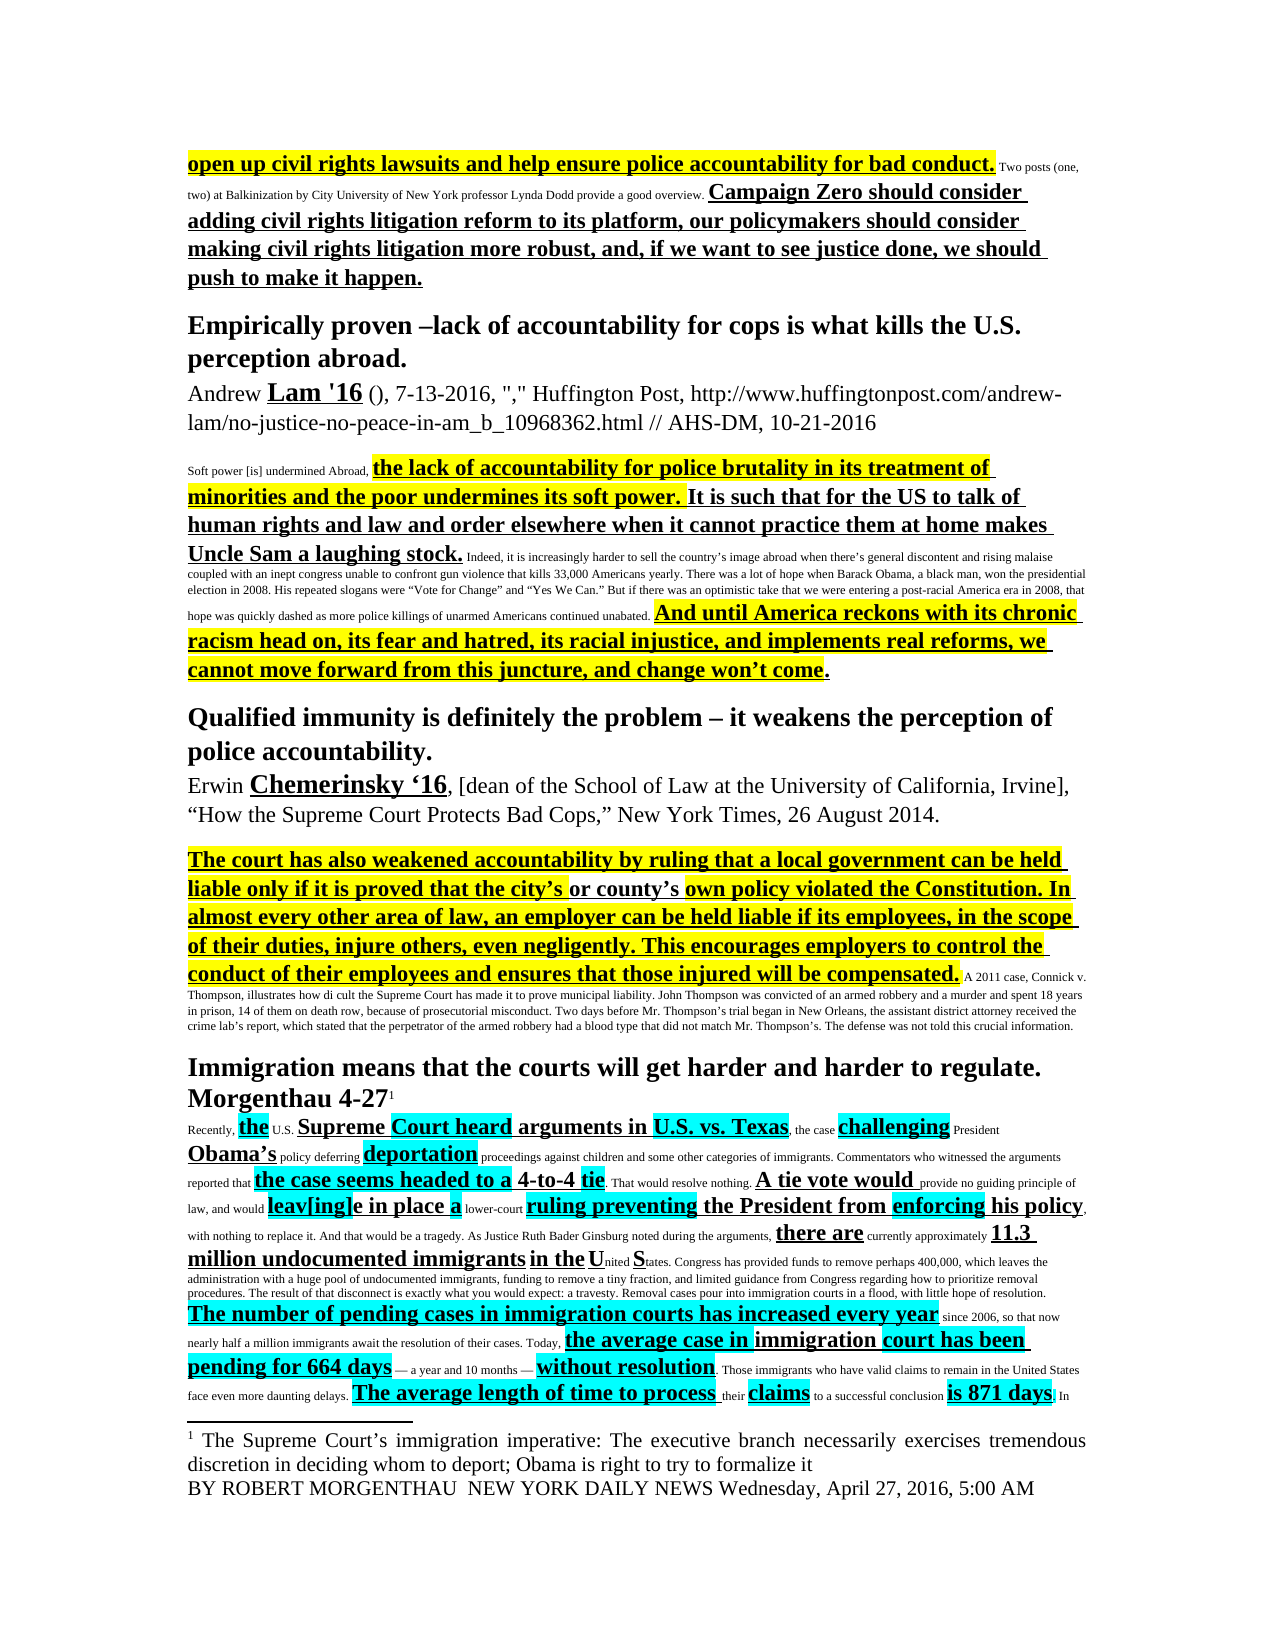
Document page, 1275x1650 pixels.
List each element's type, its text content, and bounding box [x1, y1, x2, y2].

subtitle Empirically proven –lack of accountability for cops is what kills the U.S. perception abroad. [187, 309, 1087, 373]
subtitle Qualified immunity is definitely the problem – it weakens the perception of police accountability. [187, 701, 1087, 766]
text The court has also weakened accountability by ruling that a local government can be held liable only if it is proved that the city’s or county’s own policy violated the Constitution. In almost every other area of law, an employer can be held liable if its employees, in the scope of their duties, injure others, even negligently. This encourages employers to control the conduct of their employees and ensures that those injured will be compensated. A 2011 case, Connick v. Thompson, illustrates how di cult the Supreme Court has made it to prove municipal liability. John Thompson was convicted of an armed robbery and a murder and spent 18 years in prison, 14 of them on death row, because of prosecutorial misconduct. Two days before Mr. Thompson’s trial began in New Orleans, the assistant district attorney received the crime lab’s report, which stated that the perpetrator of the armed robbery had a blood type that did not match Mr. Thompson’s. The defense was not told this crucial information. [187, 846, 1087, 1033]
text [187, 1113, 1087, 1406]
text Andrew Lam '16 (), 7-13-2016, "," Huffington Post, http://www.huffingtonpost.com/andrew-lam/no-justice-no-peace-in-am_b_10968362.html // AHS-DM, 10-21-2016 [187, 376, 1087, 436]
subtitle Immigration means that the courts will get harder and harder to regulate. Morgenthau 4-27 [187, 1051, 1087, 1113]
text Erwin Chemerinsky ‘16, [dean of the School of Law at the University of California, Irvine], “How the Supreme Court Protects Bad Cops,” New York Times, 26 August 2014. [187, 768, 1087, 828]
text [187, 150, 1087, 290]
text Soft power [is] undermined Abroad, the lack of accountability for police brutality in its treatment of minorities and the poor undermines its soft power. It is such that for the US to talk of human rights and law and order elsewhere when it cannot practice them at home makes Uncle Sam a laughing stock. Indeed, it is increasingly harder to sell the country’s image abroad when there’s general discontent and rising malaise coupled with an inept congress unable to confront gun violence that kills 33,000 Americans yearly. There was a lot of hope when Barack Obama, a black man, won the presidential election in 2008. His repeated slogans were “Vote for Change” and “Yes We Can.” But if there was an optimistic take that we were entering a post-racial America era in 2008, that hope was quickly dashed as more police killings of unarmed Americans continued unabated. And until America reckons with its chronic racism head on, its fear and hatred, its racial injustice, and implements real reforms, we cannot move forward from this juncture, and change won’t come. [187, 454, 1087, 682]
